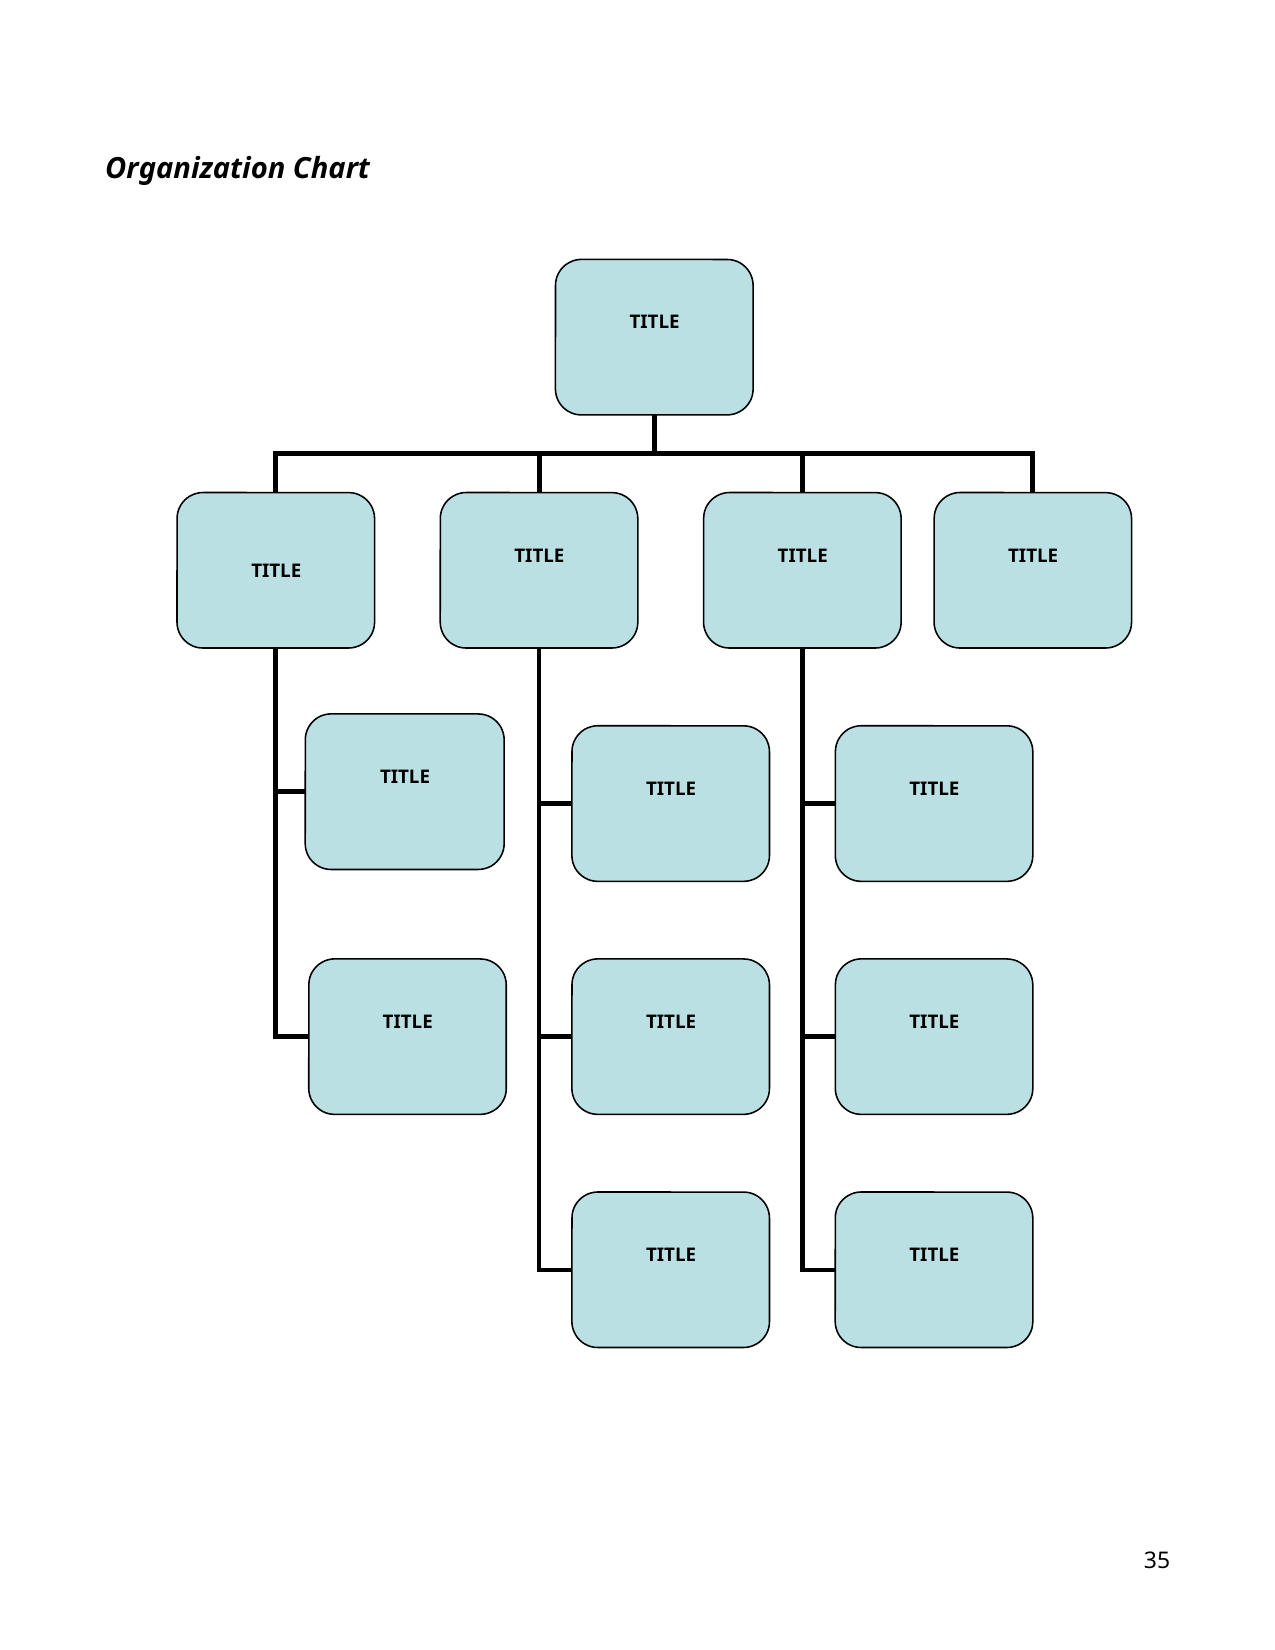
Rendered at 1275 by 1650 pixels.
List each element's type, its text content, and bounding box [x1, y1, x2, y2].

subtitle Organization Chart [105, 147, 1170, 187]
